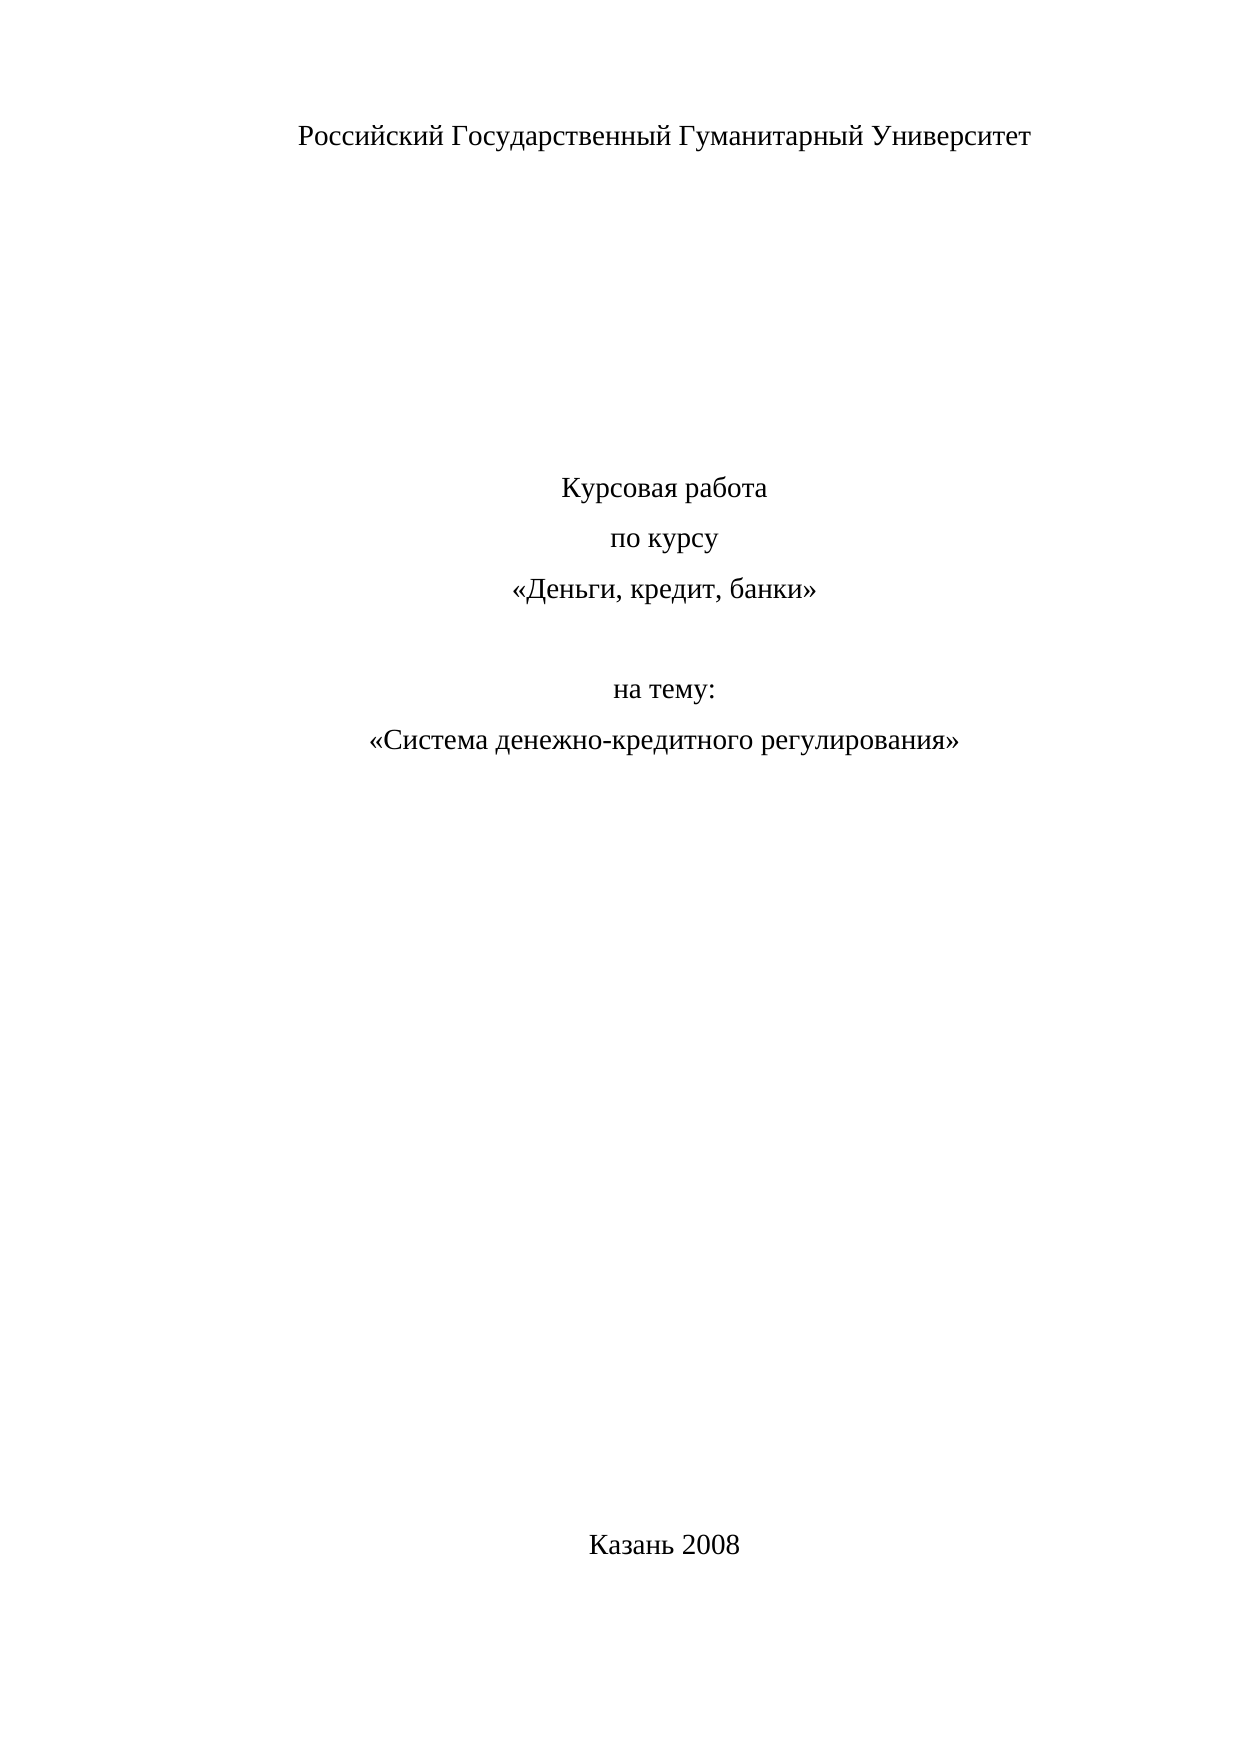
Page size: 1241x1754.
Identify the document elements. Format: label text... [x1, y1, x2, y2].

text Российский Государственный Гуманитарный Университет [177, 118, 1152, 152]
text Казань 2008 [177, 1527, 1152, 1560]
text по курсу [177, 521, 1152, 554]
text Курсовая работа [177, 470, 1152, 504]
text «Деньги, кредит, банки» [177, 571, 1152, 604]
text «Система денежно-кредитного регулирования» [177, 722, 1152, 755]
text на тему: [177, 672, 1152, 705]
